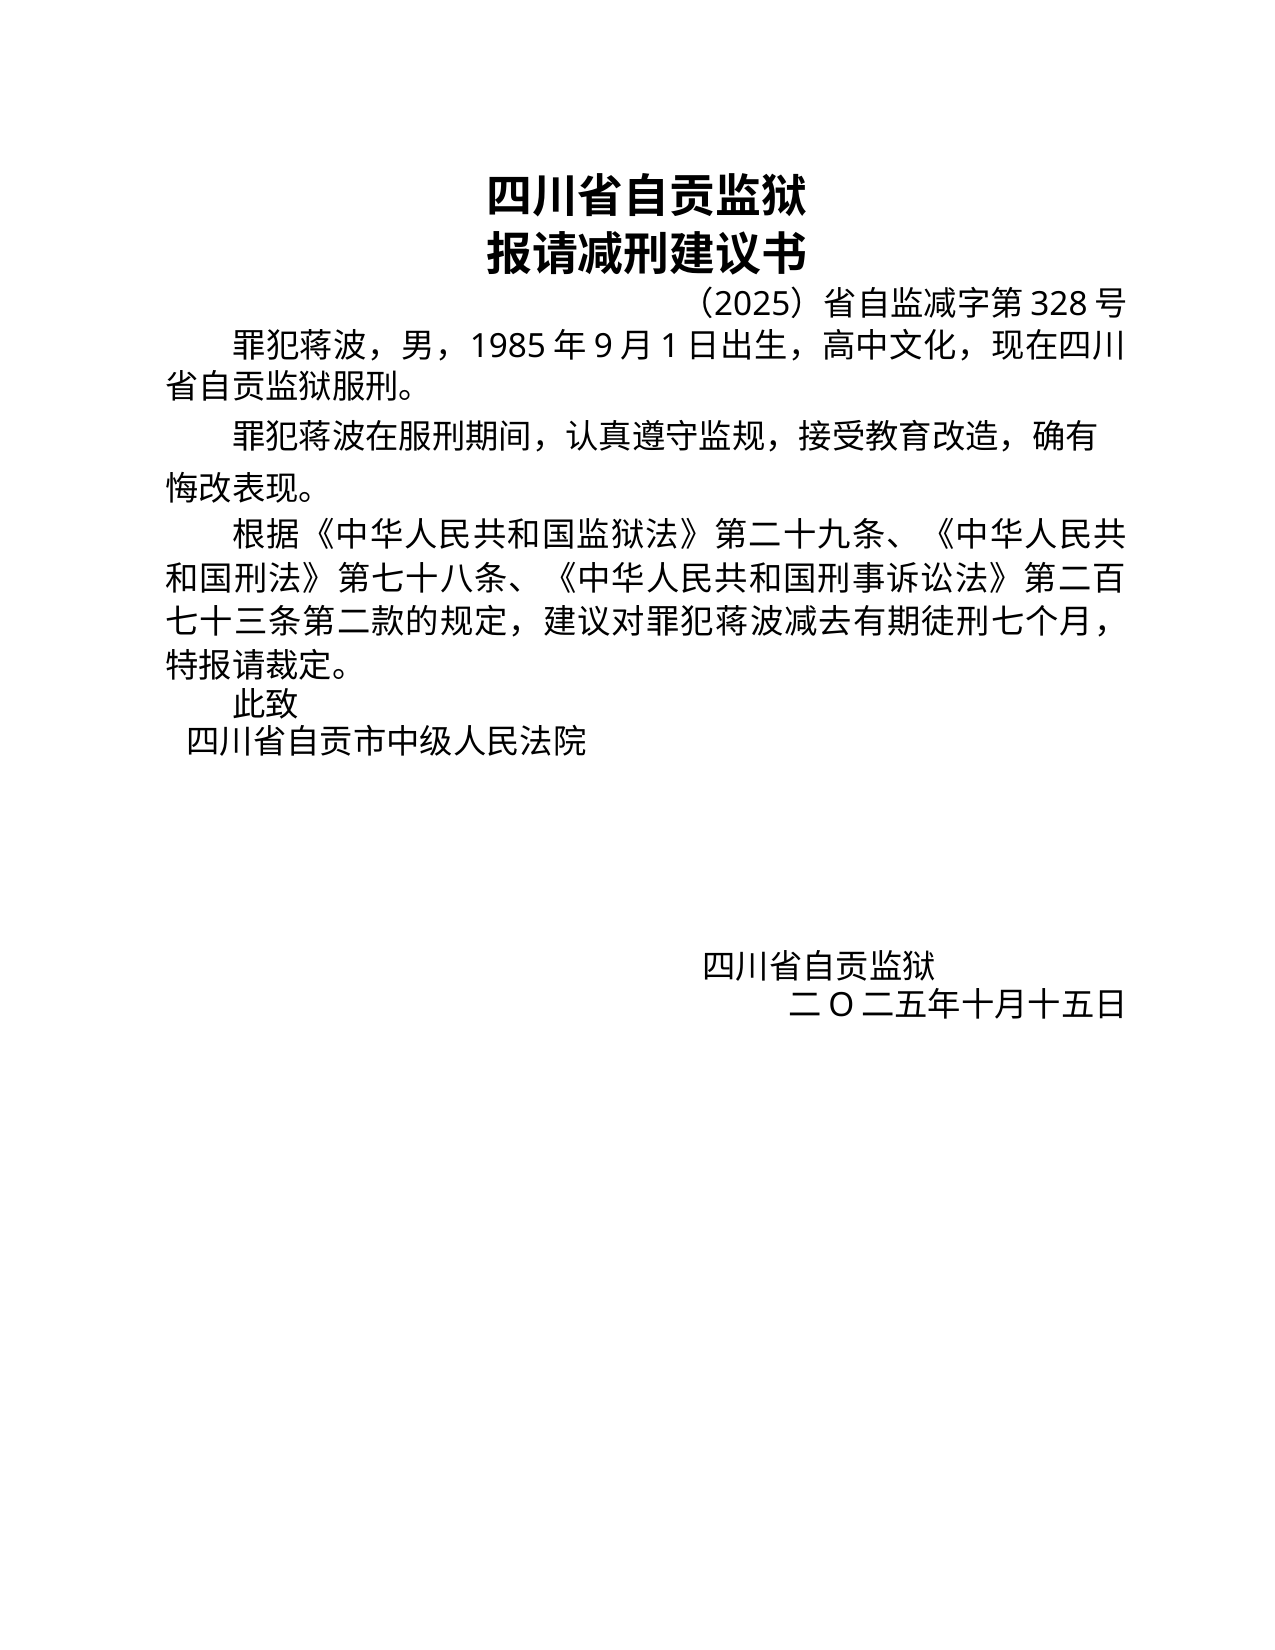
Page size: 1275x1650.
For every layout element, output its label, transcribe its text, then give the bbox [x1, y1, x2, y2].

text （2025）省自监减字第328号 [165, 282, 1127, 324]
text 报请减刑建议书 [165, 224, 1127, 282]
text 罪犯蒋波在服刑期间，认真遵守监规，接受教育改造，确有悔改表现。 [165, 407, 1127, 511]
text 二O二五年十月十五日 [165, 986, 1127, 1024]
text 四川省自贡监狱 [165, 165, 1127, 224]
text 此致 [165, 686, 1127, 724]
text 四川省自贡监狱 [165, 949, 1127, 986]
text 根据《中华人民共和国监狱法》第二十九条、《中华人民共和国刑法》第七十八条、《中华人民共和国刑事诉讼法》第二百七十三条第二款的规定，建议对罪犯蒋波减去有期徒刑七个月，特报请裁定。 [165, 511, 1127, 686]
text 罪犯蒋波，男，1985年9月1日出生，高中文化，现在四川省自贡监狱服刑。 [165, 324, 1127, 407]
text 四川省自贡市中级人民法院 [165, 724, 1127, 761]
